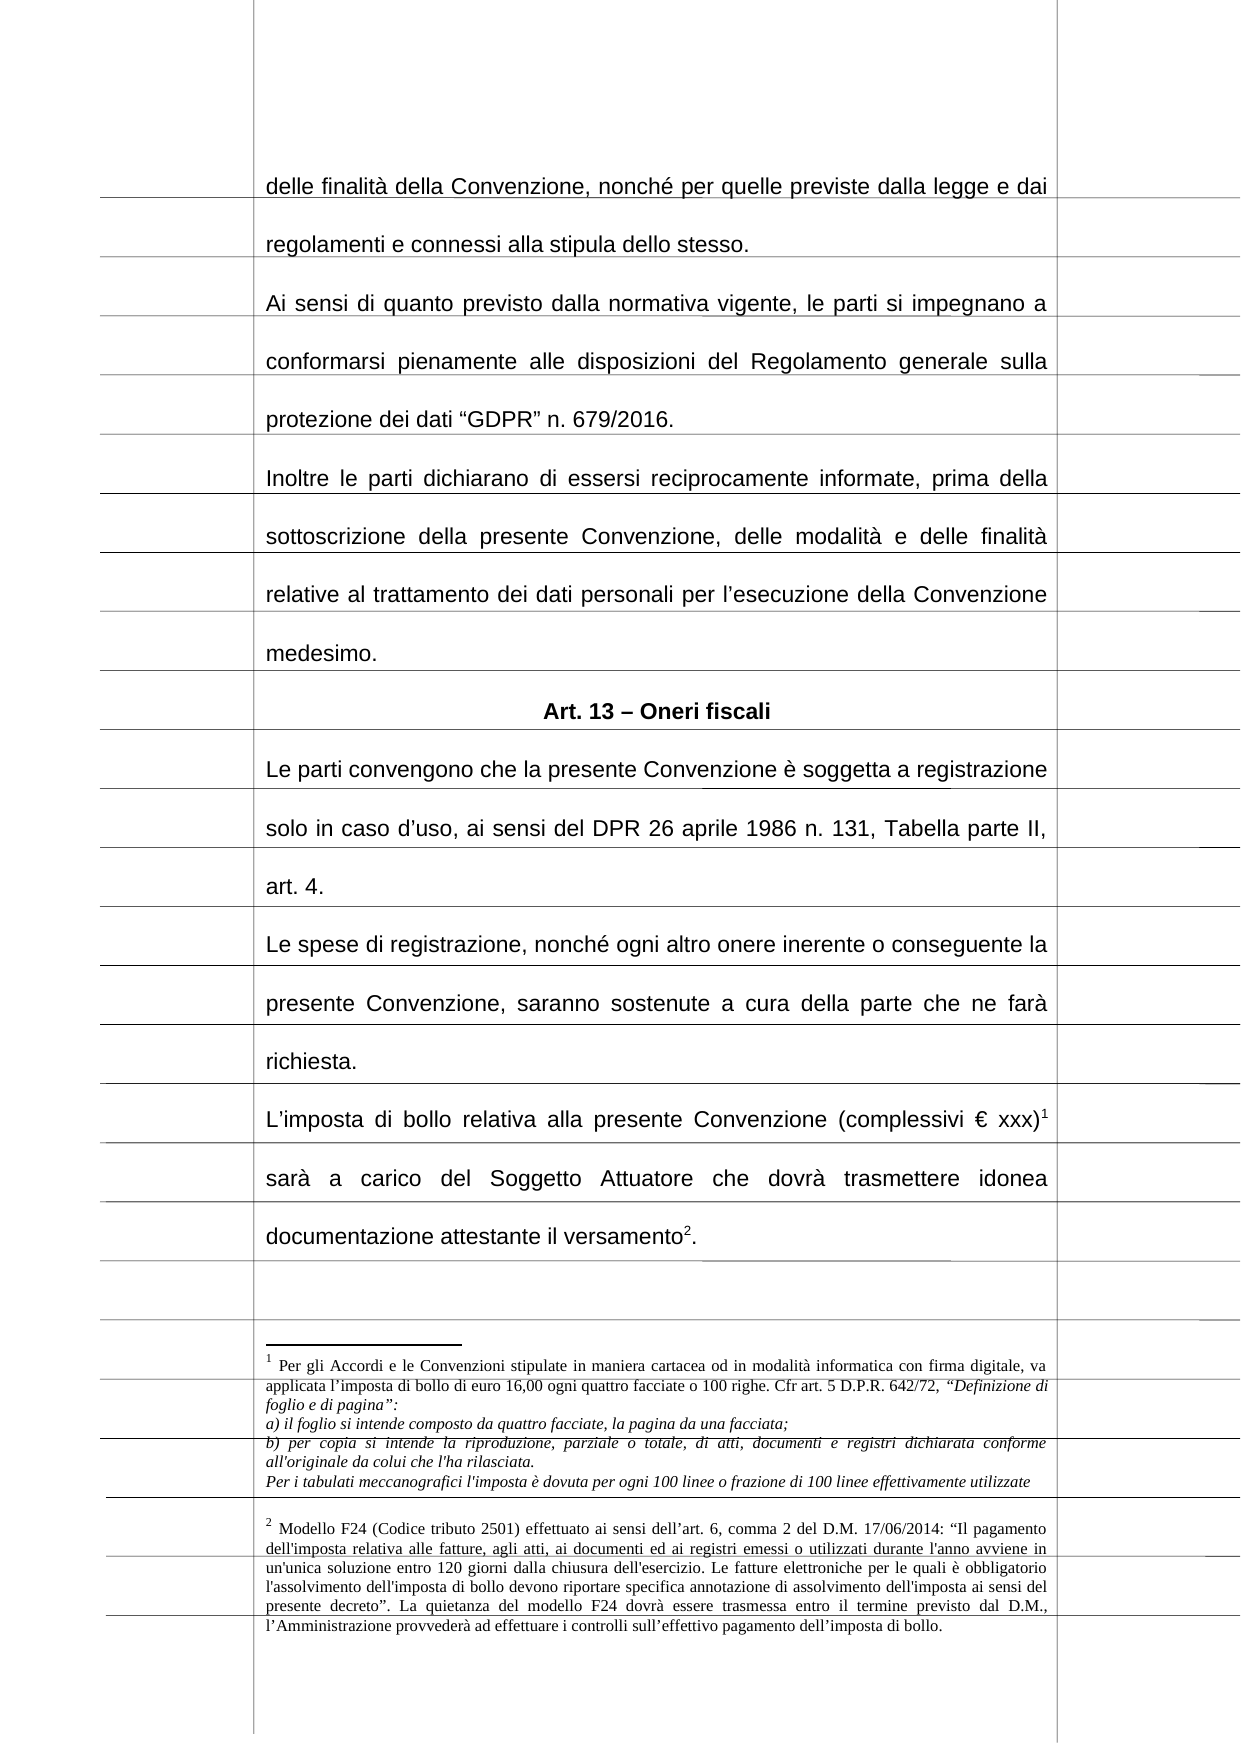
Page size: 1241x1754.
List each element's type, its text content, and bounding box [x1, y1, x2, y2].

text Le parti convengono che la presente Convenzione è soggetta a registrazione solo in caso d’uso, ai sensi del DPR 26 aprile 1986 n. 131, Tabella parte II, art. 4. [266, 731, 1048, 906]
text L’imposta di bollo relativa alla presente Convenzione (complessivi € xxx) sarà a carico del Soggetto Attuatore che dovrà trasmettere idonea documentazione attestante il versamento. [266, 1081, 1048, 1256]
text Art. 13 – Oneri fiscali [266, 673, 1048, 731]
text Ai sensi di quanto previsto dalla normativa vigente, le parti si impegnano a conformarsi pienamente alle disposizioni del Regolamento generale sulla protezione dei dati “GDPR” n. 679/2016. [266, 264, 1048, 439]
text Inoltre le parti dichiarano di essersi reciprocamente informate, prima della sottoscrizione della presente Convenzione, delle modalità e delle finalità relative al trattamento dei dati personali per l’esecuzione della Convenzione medesimo. [266, 439, 1048, 673]
text Le spese di registrazione, nonché ogni altro onere inerente o conseguente la presente Convenzione, saranno sostenute a cura della parte che ne farà richiesta. [266, 906, 1048, 1081]
